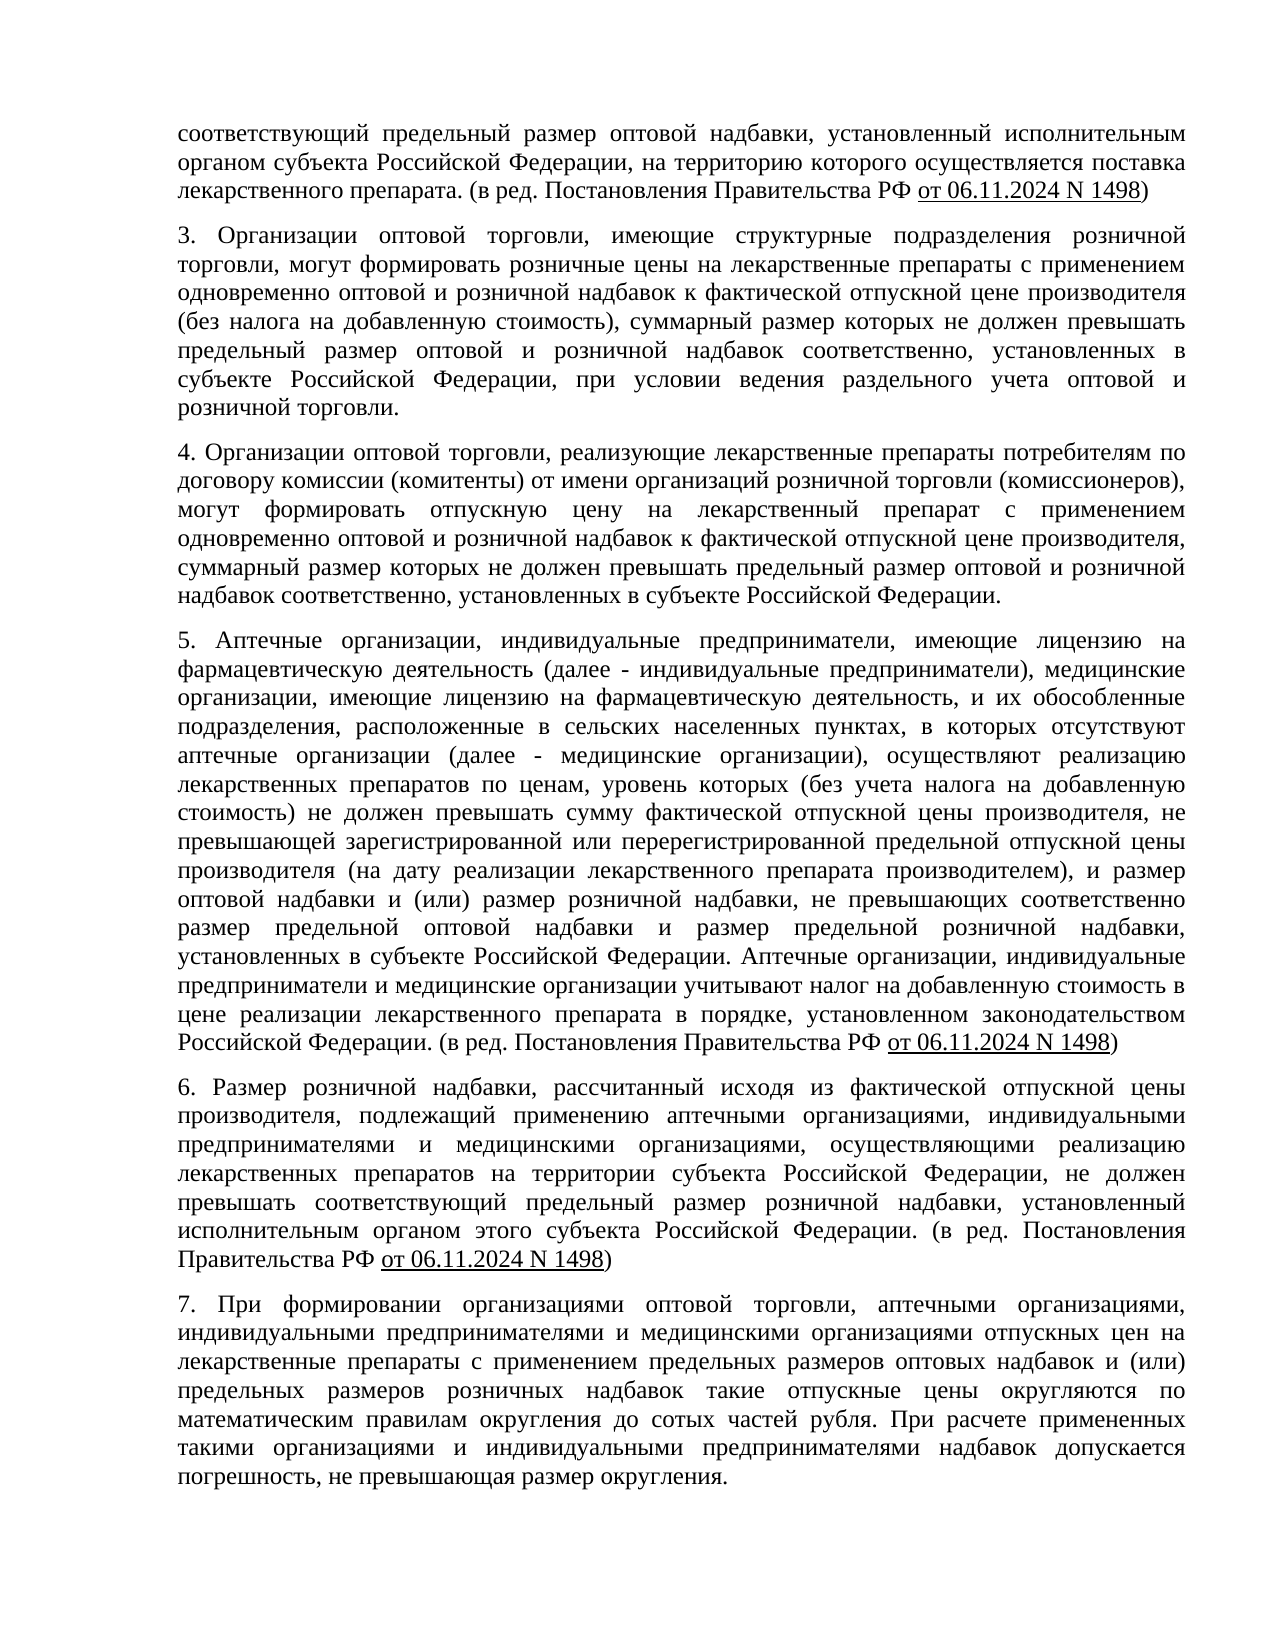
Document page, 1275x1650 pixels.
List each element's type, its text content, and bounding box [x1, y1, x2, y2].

text 5. Аптечные организации, индивидуальные предприниматели, имеющие лицензию на фармацевтическую деятельность (далее - индивидуальные предприниматели), медицинские организации, имеющие лицензию на фармацевтическую деятельность, и их обособленные подразделения, расположенные в сельских населенных пунктах, в которых отсутствуют аптечные организации (далее - медицинские организации), осуществляют реализацию лекарственных препаратов по ценам, уровень которых (без учета налога на добавленную стоимость) не должен превышать сумму фактической отпускной цены производителя, не превышающей зарегистрированной или перерегистрированной предельной отпускной цены производителя (на дату реализации лекарственного препарата производителем), и размер оптовой надбавки и (или) размер розничной надбавки, не превышающих соответственно размер предельной оптовой надбавки и размер предельной розничной надбавки, установленных в субъекте Российской Федерации. Аптечные организации, индивидуальные предприниматели и медицинские организации учитывают налог на добавленную стоимость в цене реализации лекарственного препарата в порядке, установленном законодательством Российской Федерации. (в ред. Постановления Правительства РФ от 06.11.2024 N 1498) [177, 625, 1186, 1056]
text 7. При формировании организациями оптовой торговли, аптечными организациями, индивидуальными предпринимателями и медицинскими организациями отпускных цен на лекарственные препараты с применением предельных размеров оптовых надбавок и (или) предельных размеров розничных надбавок такие отпускные цены округляются по математическим правилам округления до сотых частей рубля. При расчете примененных такими организациями и индивидуальными предпринимателями надбавок допускается погрешность, не превышающая размер округления. [177, 1289, 1186, 1490]
text 3. Организации оптовой торговли, имеющие структурные подразделения розничной торговли, могут формировать розничные цены на лекарственные препараты с применением одновременно оптовой и розничной надбавок к фактической отпускной цене производителя (без налога на добавленную стоимость), суммарный размер которых не должен превышать предельный размер оптовой и розничной надбавок соответственно, установленных в субъекте Российской Федерации, при условии ведения раздельного учета оптовой и розничной торговли. [177, 220, 1186, 421]
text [177, 118, 1186, 204]
text 6. Размер розничной надбавки, рассчитанный исходя из фактической отпускной цены производителя, подлежащий применению аптечными организациями, индивидуальными предпринимателями и медицинскими организациями, осуществляющими реализацию лекарственных препаратов на территории субъекта Российской Федерации, не должен превышать соответствующий предельный размер розничной надбавки, установленный исполнительным органом этого субъекта Российской Федерации. (в ред. Постановления Правительства РФ от 06.11.2024 N 1498) [177, 1072, 1186, 1273]
text 4. Организации оптовой торговли, реализующие лекарственные препараты потребителям по договору комиссии (комитенты) от имени организаций розничной торговли (комиссионеров), могут формировать отпускную цену на лекарственный препарат с применением одновременно оптовой и розничной надбавок к фактической отпускной цене производителя, суммарный размер которых не должен превышать предельный размер оптовой и розничной надбавок соответственно, установленных в субъекте Российской Федерации. [177, 437, 1186, 609]
